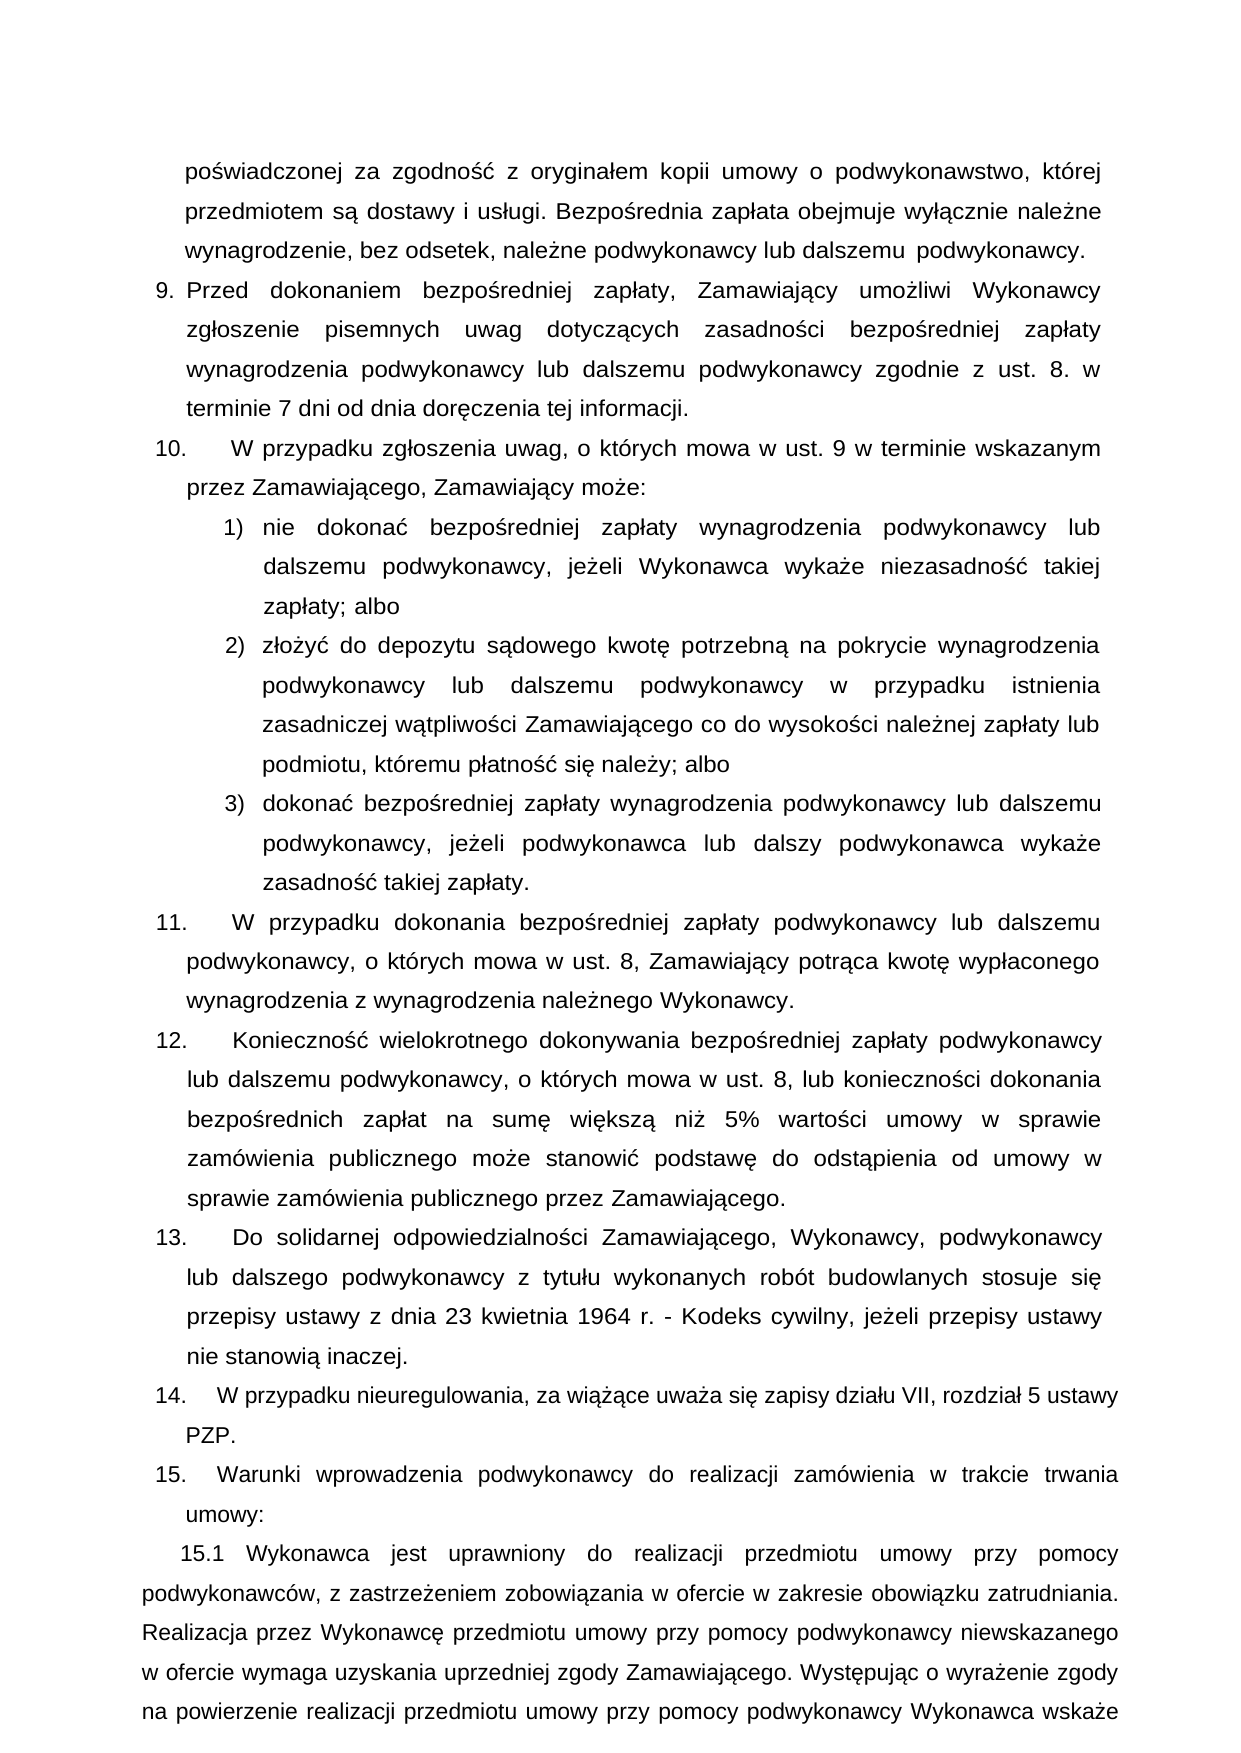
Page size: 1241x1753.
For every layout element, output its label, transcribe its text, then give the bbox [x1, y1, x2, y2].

list W przypadku dokonania bezpośredniej zapłaty podwykonawcy lub dalszemu podwykonawcy, o których mowa w ust. 8, Zamawiający potrąca kwotę wypłaconego wynagrodzenia z wynagrodzenia należnego Wykonawcy. [156, 908, 1101, 1014]
list W przypadku zgłoszenia uwag, o których mowa w ust. 9 w terminie wskazanym przez Zamawiającego, Zamawiający może: [155, 435, 1102, 501]
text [142, 1540, 1119, 1724]
list Przed dokonaniem bezpośredniej zapłaty, Zamawiający umożliwi Wykonawcy zgłoszenie pisemnych uwag dotyczących zasadności bezpośredniej zapłaty wynagrodzenia podwykonawcy lub dalszemu podwykonawcy zgodnie z ust. 8. w terminie 7 dni od dnia doręczenia tej informacji. [155, 277, 1102, 422]
list Konieczność wielokrotnego dokonywania bezpośredniej zapłaty podwykonawcy lub dalszemu podwykonawcy, o których mowa w ust. 8, lub konieczności dokonania bezpośrednich zapłat na sumę większą niż 5% wartości umowy w sprawie zamówienia publicznego może stanowić podstawę do odstąpienia od umowy w sprawie zamówienia publicznego przez Zamawiającego. [156, 1027, 1102, 1211]
list Warunki wprowadzenia podwykonawcy do realizacji zamówienia w trakcie trwania umowy: [155, 1461, 1119, 1527]
list nie dokonać bezpośredniej zapłaty wynagrodzenia podwykonawcy lub dalszemu podwykonawcy, jeżeli Wykonawca wykaże niezasadność takiej zapłaty; albo [223, 514, 1101, 619]
list Do solidarnej odpowiedzialności Zamawiającego, Wykonawcy, podwykonawcy lub dalszego podwykonawcy z tytułu wykonanych robót budowlanych stosuje się przepisy ustawy z dnia 23 kwietnia 1964 r. - Kodeks cywilny, jeżeli przepisy ustawy nie stanowią inaczej. [155, 1224, 1103, 1369]
list dokonać bezpośredniej zapłaty wynagrodzenia podwykonawcy lub dalszemu podwykonawcy, jeżeli podwykonawca lub dalszy podwykonawca wykaże zasadność takiej zapłaty. [224, 790, 1102, 895]
list W przypadku nieuregulowania, za wiążące uważa się zapisy działu VII, rozdział 5 ustawy PZP. [155, 1382, 1119, 1448]
list złożyć do depozytu sądowego kwotę potrzebną na pokrycie wynagrodzenia podwykonawcy lub dalszemu podwykonawcy w przypadku istnienia zasadniczej wątpliwości Zamawiającego co do wysokości należnej zapłaty lub podmiotu, któremu płatność się należy; albo [225, 632, 1101, 777]
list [154, 158, 1102, 264]
